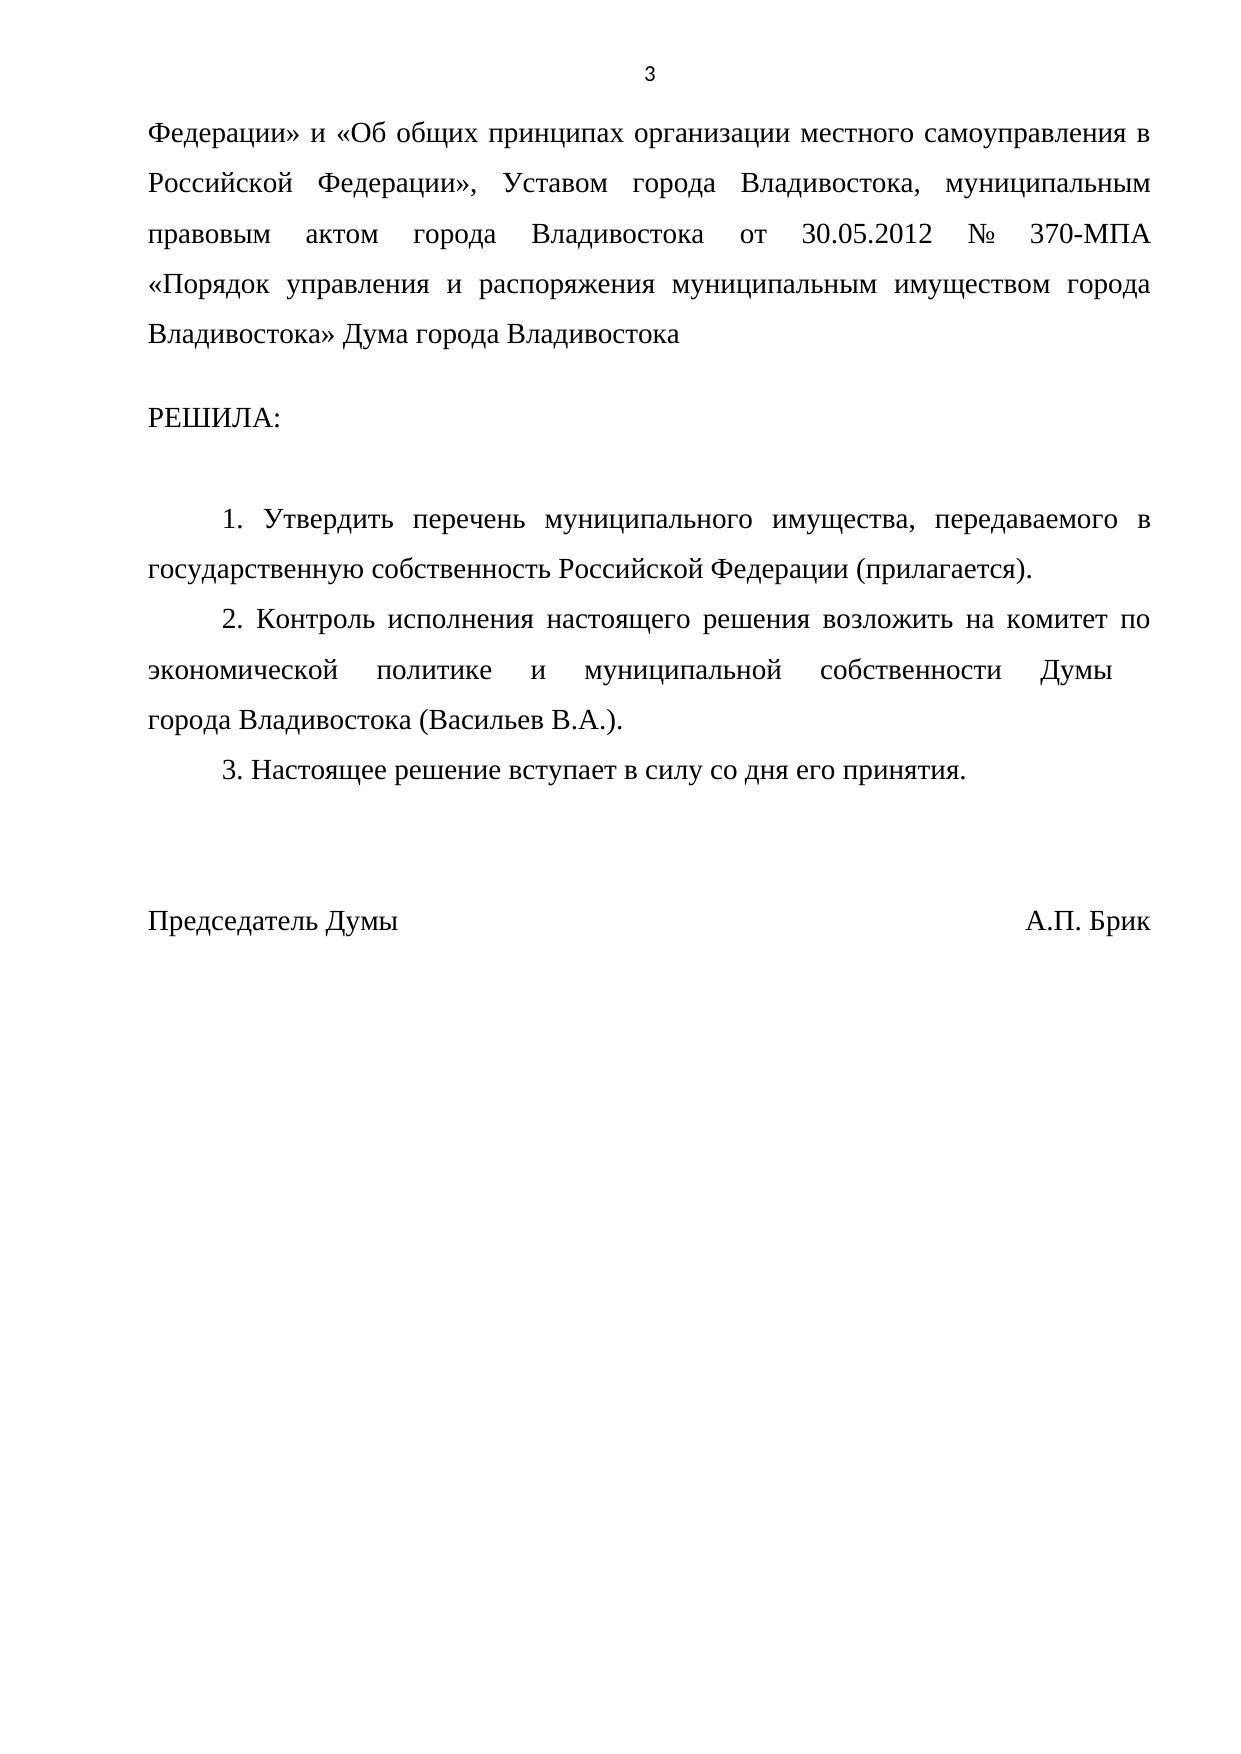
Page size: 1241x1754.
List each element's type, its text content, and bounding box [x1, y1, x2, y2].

text 3. Настоящее решение вступает в силу со дня его принятия. [148, 752, 1152, 786]
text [148, 115, 1152, 350]
text 2. Контроль исполнения настоящего решения возложить на комитет по экономической политике и муниципальной собственности Думы города Владивостока (Васильев В.А.). [148, 601, 1152, 736]
subtitle 1. Утвердить перечень муниципального имущества, передаваемого в государственную собственность Российской Федерации (прилагается). [148, 501, 1152, 585]
text РЕШИЛА: [148, 400, 1152, 434]
text Председатель Думы А.П. Брик [148, 903, 1152, 937]
